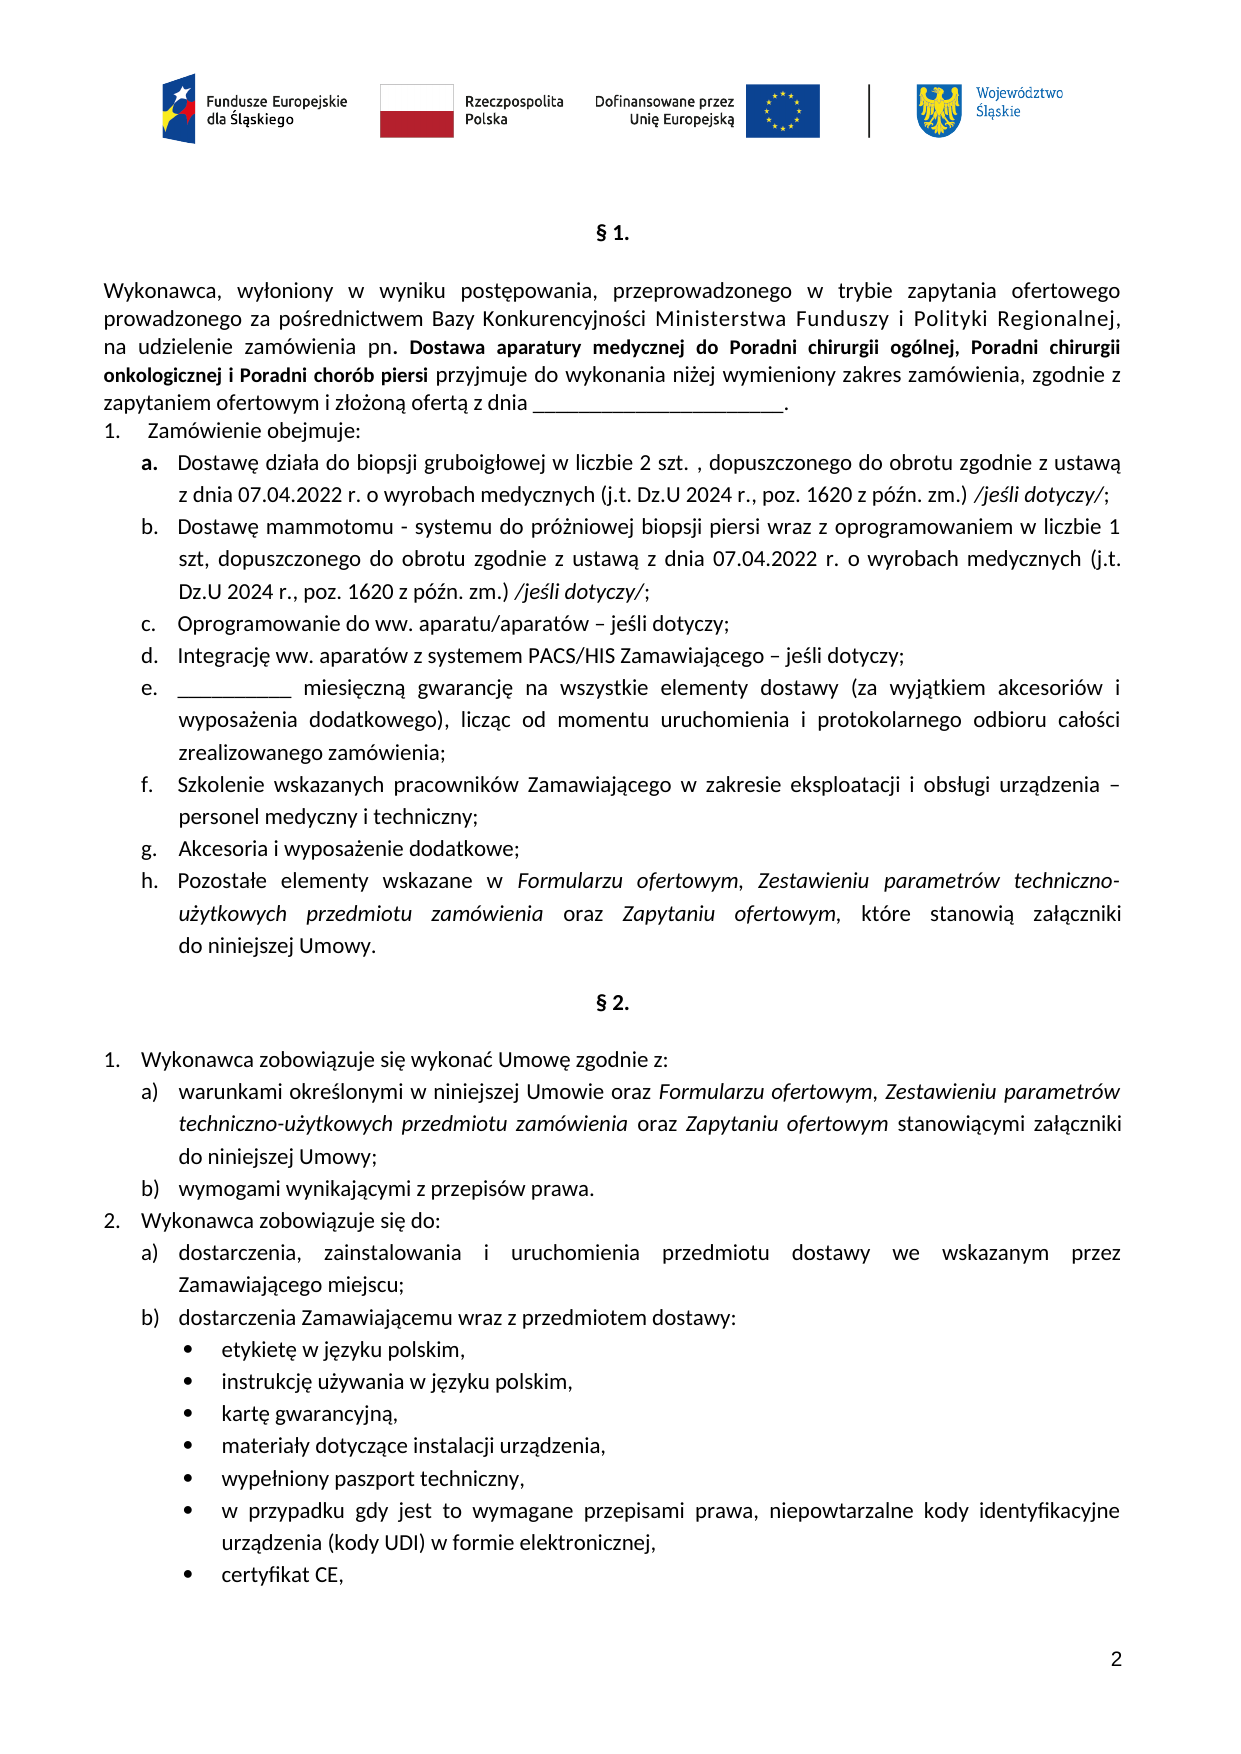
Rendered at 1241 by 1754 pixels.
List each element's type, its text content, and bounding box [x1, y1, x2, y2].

list Szkolenie wskazanych pracowników Zamawiającego w zakresie eksploatacji i obsługi urządzenia – personel medyczny i techniczny; [141, 770, 1122, 830]
text Wykonawca, wyłoniony w wyniku postępowania, przeprowadzonego w trybie zapytania ofertowego prowadzonego za pośrednictwem Bazy Konkurencyjności Ministerstwa Funduszy i Polityki Regionalnej, na udzielenie zamówienia pn. Dostawa aparatury medycznej do Poradni chirurgii ogólnej, Poradni chirurgii onkologicznej i Poradni chorób piersi przyjmuje do wykonania niżej wymieniony zakres zamówienia, zgodnie z zapytaniem ofertowym i złożoną ofertą z dnia ______________________. [103, 276, 1122, 416]
list Oprogramowanie do ww. aparatu/aparatów – jeśli dotyczy; [141, 609, 1122, 637]
list Wykonawca zobowiązuje się wykonać Umowę zgodnie z: [103, 1045, 1122, 1073]
list Wykonawca zobowiązuje się do: [103, 1206, 1122, 1234]
list instrukcję używania w języku polskim, [184, 1367, 1122, 1395]
list w przypadku gdy jest to wymagane przepisami prawa, niepowtarzalne kody identyfikacyjne urządzenia (kody UDI) w formie elektronicznej, [184, 1496, 1122, 1556]
list Dostawę działa do biopsji gruboigłowej w liczbie 2 szt. , dopuszczonego do obrotu zgodnie z ustawą z dnia 07.04.2022 r. o wyrobach medycznych (j.t. Dz.U 2024 r., poz. 1620 z późn. zm.) /jeśli dotyczy/; [141, 448, 1122, 508]
list dostarczenia, zainstalowania i uruchomienia przedmiotu dostawy we wskazanym przez Zamawiającego miejscu; [141, 1238, 1122, 1298]
text § 2. [103, 988, 1122, 1016]
list etykietę w języku polskim, [184, 1335, 1122, 1363]
list wypełniony paszport techniczny, [184, 1464, 1122, 1492]
list Akcesoria i wyposażenie dodatkowe; [141, 834, 1122, 862]
list dostarczenia Zamawiającemu wraz z przedmiotem dostawy: [141, 1303, 1122, 1331]
list Integrację ww. aparatów z systemem PACS/HIS Zamawiającego – jeśli dotyczy; [141, 641, 1122, 669]
picture [162, 73, 1063, 144]
list __________ miesięczną gwarancję na wszystkie elementy dostawy (za wyjątkiem akcesoriów i wyposażenia dodatkowego), licząc od momentu uruchomienia i protokolarnego odbioru całości zrealizowanego zamówienia; [141, 673, 1122, 766]
list Zamówienie obejmuje: [103, 416, 1122, 444]
list wymogami wynikającymi z przepisów prawa. [141, 1174, 1122, 1202]
list certyfikat CE, [184, 1560, 1122, 1588]
list materiały dotyczące instalacji urządzenia, [184, 1431, 1122, 1459]
list Pozostałe elementy wskazane w Formularzu ofertowym, Zestawieniu parametrów techniczno-użytkowych przedmiotu zamówienia oraz Zapytaniu ofertowym, które stanowią załączniki do niniejszej Umowy. [141, 866, 1122, 959]
list kartę gwarancyjną, [184, 1399, 1122, 1427]
list Dostawę mammotomu - systemu do próżniowej biopsji piersi wraz z oprogramowaniem w liczbie 1 szt, dopuszczonego do obrotu zgodnie z ustawą z dnia 07.04.2022 r. o wyrobach medycznych (j.t. Dz.U 2024 r., poz. 1620 z późn. zm.) /jeśli dotyczy/; [141, 512, 1122, 605]
text § 1. [103, 218, 1122, 247]
list warunkami określonymi w niniejszej Umowie oraz Formularzu ofertowym, Zestawieniu parametrów techniczno-użytkowych przedmiotu zamówienia oraz Zapytaniu ofertowym stanowiącymi załączniki do niniejszej Umowy; [141, 1077, 1122, 1170]
